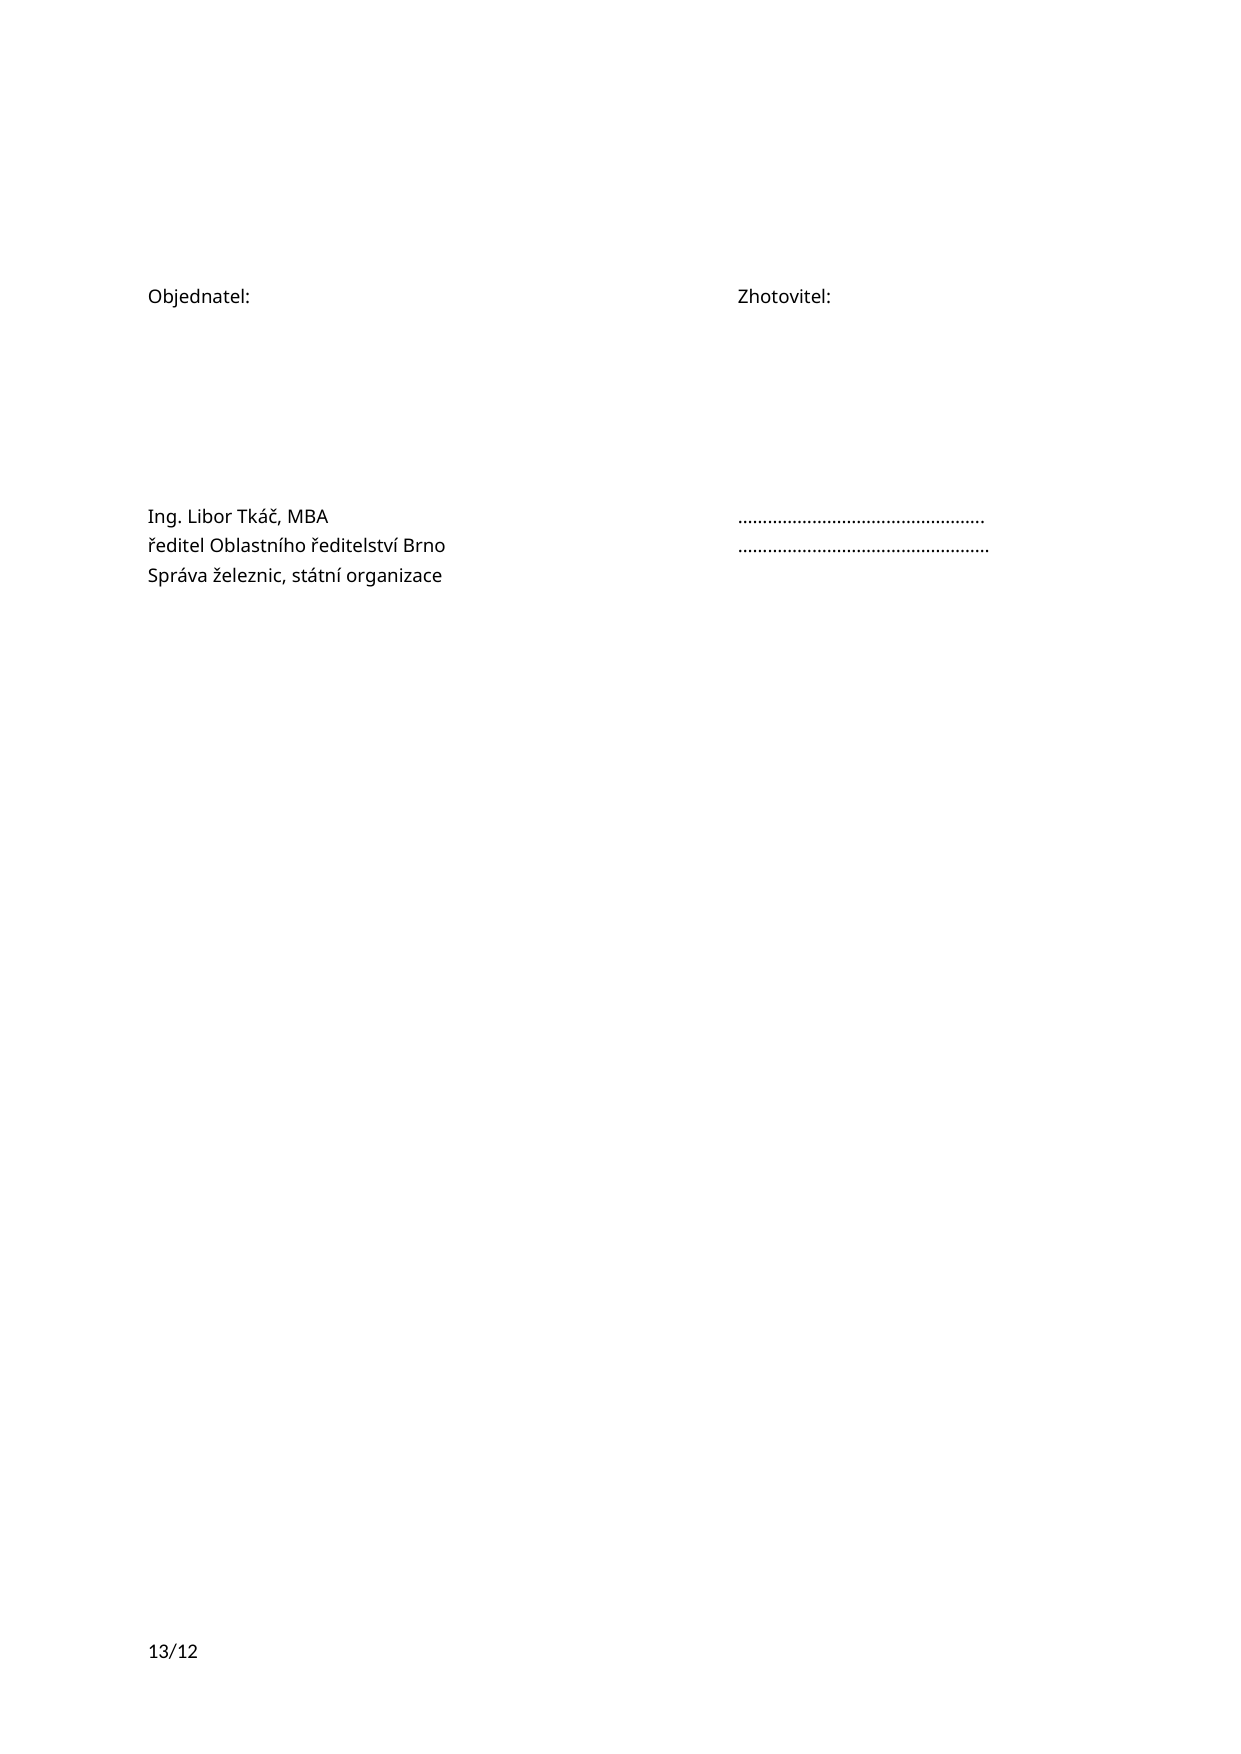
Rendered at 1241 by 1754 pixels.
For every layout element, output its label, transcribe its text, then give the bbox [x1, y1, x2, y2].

text Správa železnic, státní organizace [148, 562, 1093, 587]
text ředitel Oblastního ředitelství Brno …………………………………………… [148, 533, 1093, 558]
text Ing. Libor Tkáč, MBA ………………………………………….. [148, 503, 1093, 529]
text Objednatel: Zhotovitel: [148, 284, 1093, 309]
